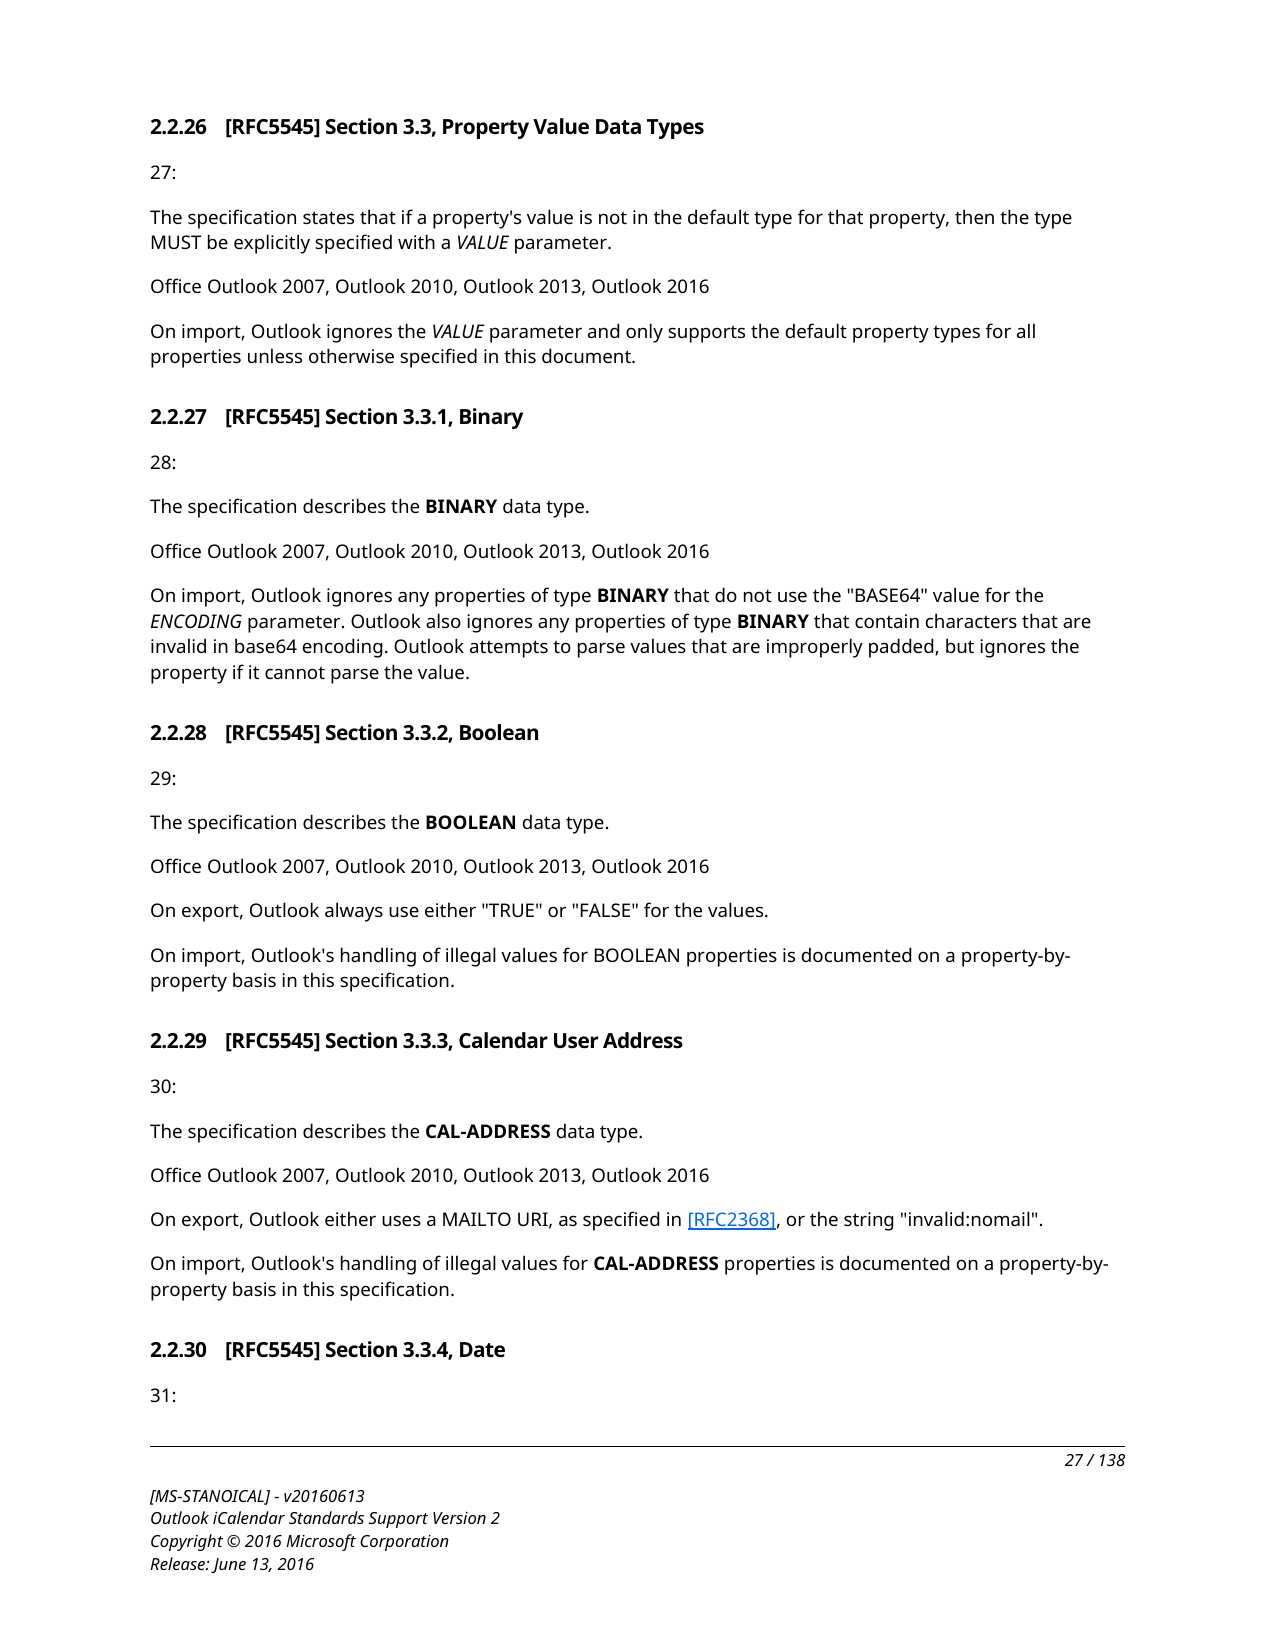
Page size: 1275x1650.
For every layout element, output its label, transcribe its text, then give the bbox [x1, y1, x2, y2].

subtitle [RFC5545] Section 3.3.3, Calendar User Address [150, 1026, 1125, 1055]
text V0027: [150, 160, 1125, 185]
text On import, Outlook ignores the VALUE parameter and only supports the default property types for all properties unless otherwise specified in this document. [150, 318, 1125, 369]
text V0030: [150, 1074, 1125, 1099]
text V0031: [150, 1382, 1125, 1408]
text On export, Outlook either uses a MAILTO URI, as specified in [RFC2368], or the string "invalid:nomail". [150, 1206, 1125, 1232]
text The specification describes the BINARY data type. [150, 494, 1125, 519]
text On import, Outlook ignores any properties of type BINARY that do not use the "BASE64" value for the ENCODING parameter. Outlook also ignores any properties of type BINARY that contain characters that are invalid in base64 encoding. Outlook attempts to parse values that are improperly padded, but ignores the property if it cannot parse the value. [150, 582, 1125, 684]
subtitle [RFC5545] Section 3.3, Property Value Data Types [150, 112, 1125, 141]
text On export, Outlook always use either "TRUE" or "FALSE" for the values. [150, 898, 1125, 923]
text Office Outlook 2007, Outlook 2010, Outlook 2013, Outlook 2016 [150, 853, 1125, 879]
text On import, Outlook's handling of illegal values for CAL-ADDRESS properties is documented on a property-by-property basis in this specification. [150, 1251, 1125, 1302]
text V0029: [150, 765, 1125, 791]
text V0028: [150, 449, 1125, 475]
subtitle [RFC5545] Section 3.3.1, Binary [150, 402, 1125, 431]
text The specification describes the BOOLEAN data type. [150, 809, 1125, 835]
text Office Outlook 2007, Outlook 2010, Outlook 2013, Outlook 2016 [150, 538, 1125, 564]
subtitle [RFC5545] Section 3.3.4, Date [150, 1335, 1125, 1363]
subtitle [RFC5545] Section 3.3.2, Boolean [150, 718, 1125, 746]
text The specification states that if a property's value is not in the default type for that property, then the type MUST be explicitly specified with a VALUE parameter. [150, 204, 1125, 255]
text Office Outlook 2007, Outlook 2010, Outlook 2013, Outlook 2016 [150, 274, 1125, 299]
text The specification describes the CAL-ADDRESS data type. [150, 1118, 1125, 1143]
text Office Outlook 2007, Outlook 2010, Outlook 2013, Outlook 2016 [150, 1162, 1125, 1188]
text On import, Outlook's handling of illegal values for BOOLEAN properties is documented on a property-by-property basis in this specification. [150, 942, 1125, 993]
